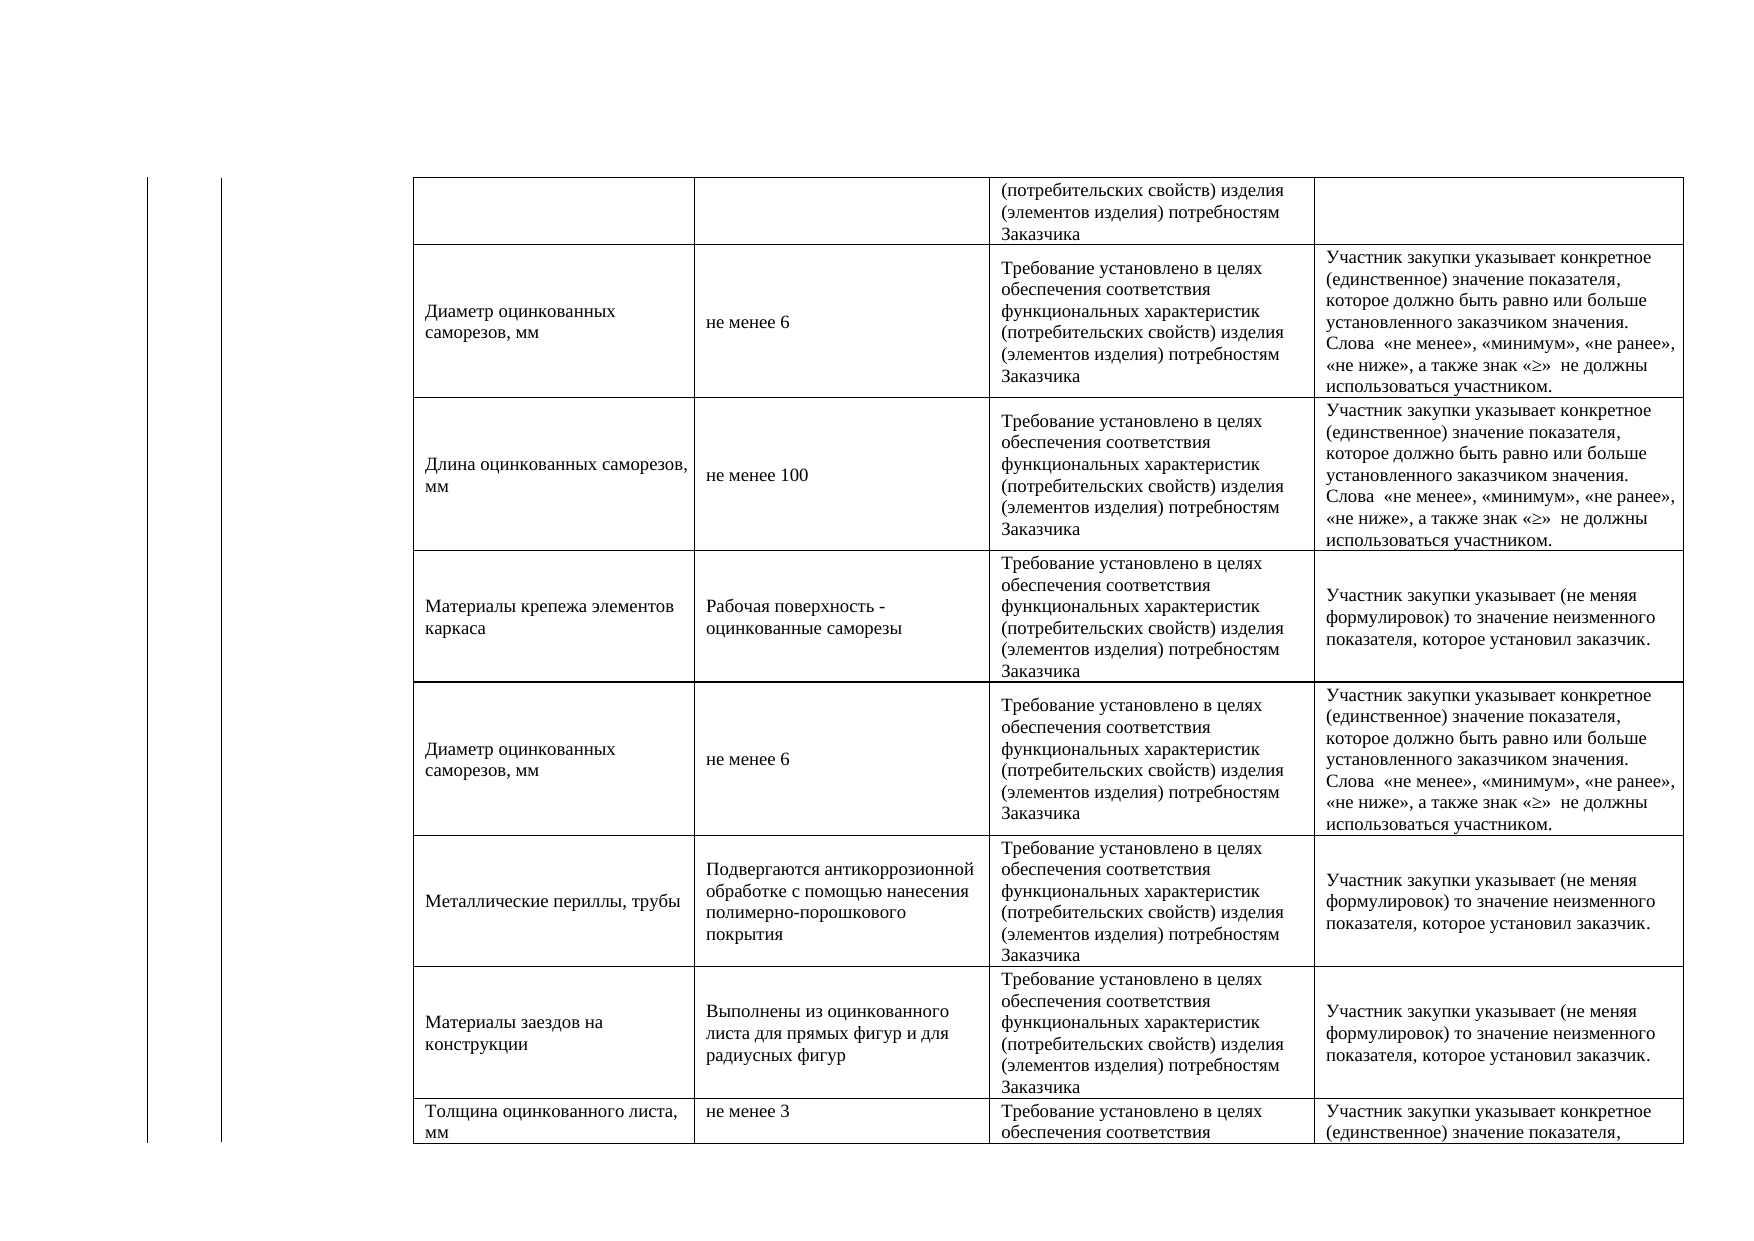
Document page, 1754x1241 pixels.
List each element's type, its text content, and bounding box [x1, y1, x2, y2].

table_cell Диаметр оцинкованных саморезов, мм [414, 245, 694, 397]
table_cell не менее 6 [695, 245, 989, 397]
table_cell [1315, 178, 1683, 244]
table_cell не менее 100 [695, 398, 989, 550]
table_cell Диаметр оцинкованных саморезов, мм [414, 683, 694, 834]
table_cell Материалы крепежа элементов каркаса [414, 551, 694, 681]
table_cell не менее 3 [695, 1099, 989, 1143]
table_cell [414, 1099, 694, 1143]
table_cell Подвергаются антикоррозионной обработке с помощью нанесения полимерно-порошкового покрытия [695, 836, 989, 966]
table_cell Участник закупки указывает (не меняя формулировок) то значение неизменного показателя, которое установил заказчик. [1315, 836, 1683, 966]
table_cell Длина оцинкованных саморезов, мм [414, 398, 694, 550]
table_cell Металлические периллы, трубы [414, 836, 694, 966]
table_cell Материалы заездов на конструкции [414, 967, 694, 1097]
table_cell Участник закупки указывает (не меняя формулировок) то значение неизменного показателя, которое установил заказчик. [1315, 551, 1683, 681]
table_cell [990, 1099, 1314, 1143]
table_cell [990, 178, 1314, 244]
table_cell Выполнены из оцинкованного листа для прямых фигур и для радиусных фигур [695, 967, 989, 1097]
table_cell Участник закупки указывает (не меняя формулировок) то значение неизменного показателя, которое установил заказчик. [1315, 967, 1683, 1097]
table_cell Рабочая поверхность - оцинкованные саморезы [695, 551, 989, 681]
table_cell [1315, 1099, 1683, 1143]
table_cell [414, 178, 694, 244]
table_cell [695, 178, 989, 244]
table_cell не менее 6 [695, 683, 989, 834]
